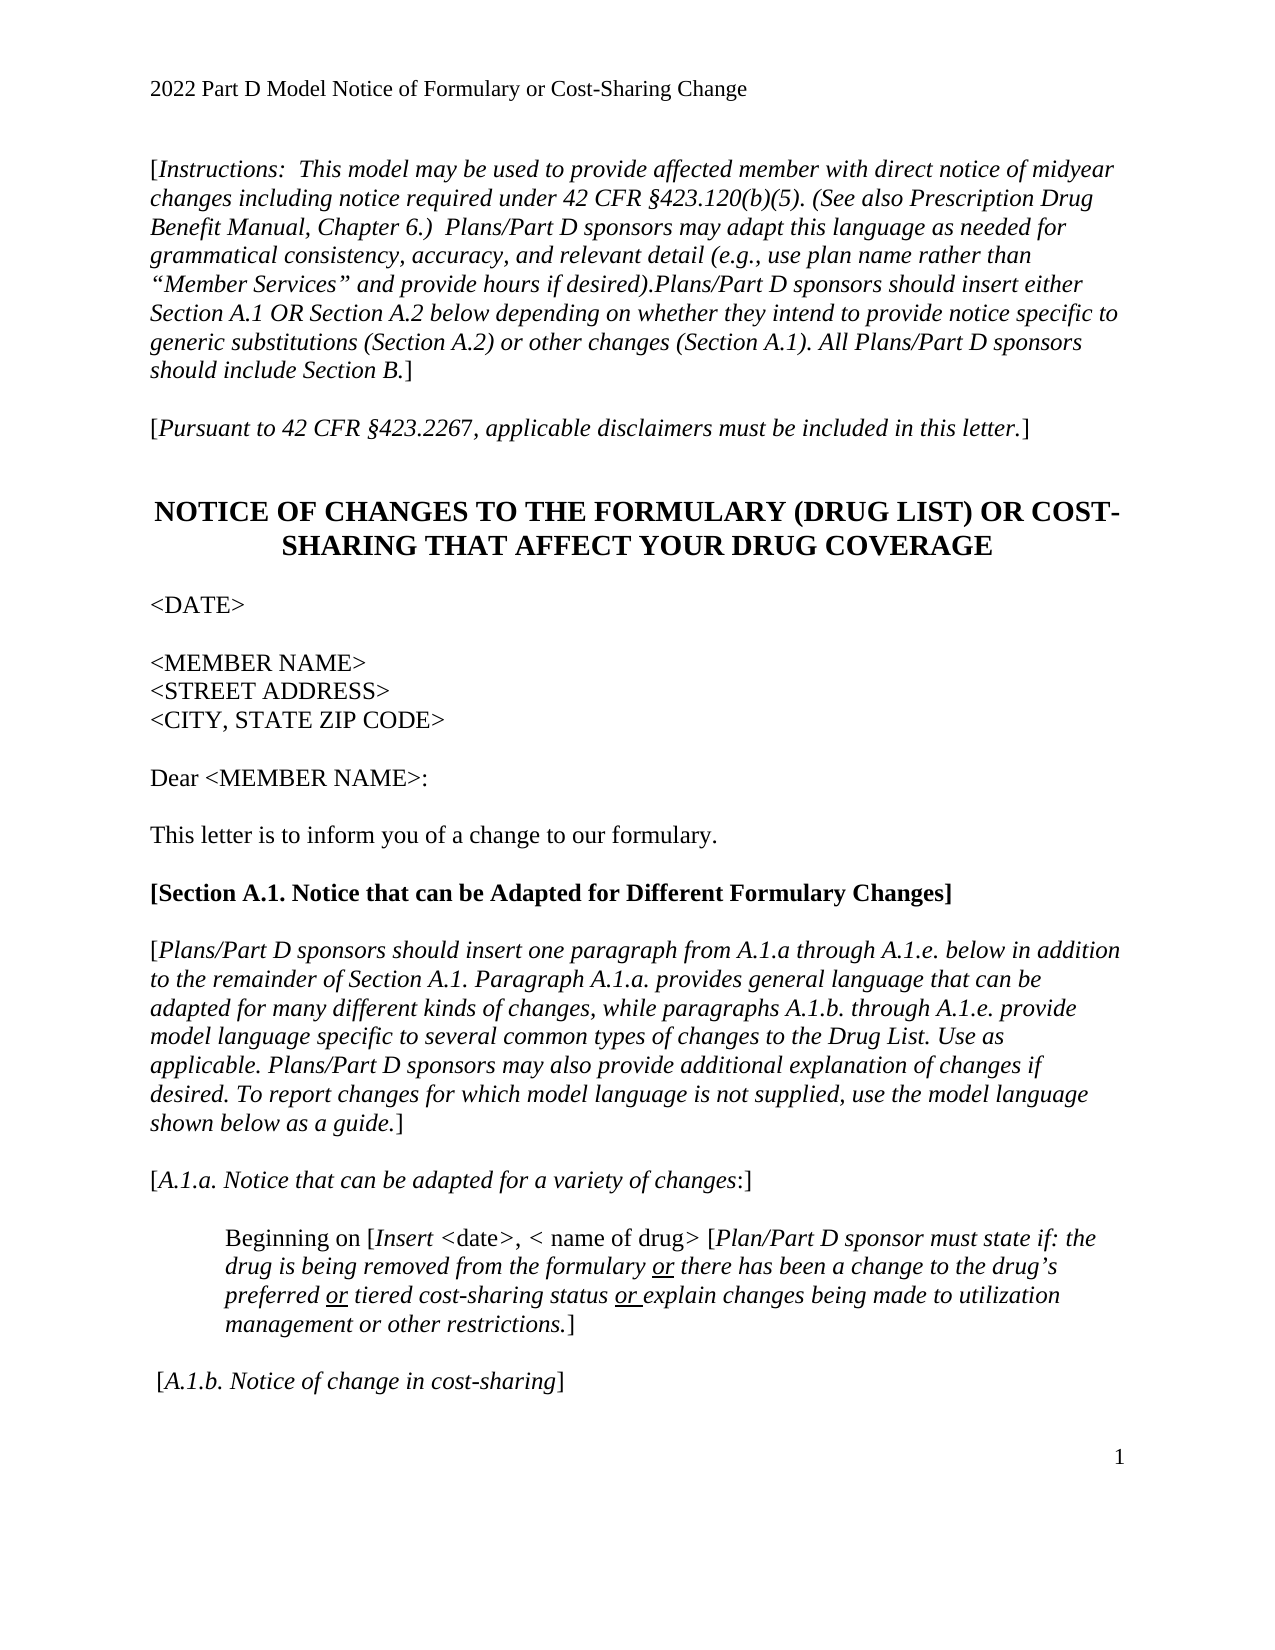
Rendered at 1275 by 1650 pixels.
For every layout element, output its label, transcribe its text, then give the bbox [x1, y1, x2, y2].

text Notice of Changes to the Formulary (Drug List) or Cost-Sharing that Affect Your Drug Coverage [150, 494, 1125, 561]
text [Pursuant to 42 CFR §423.2267, applicable disclaimers must be included in this letter.] [150, 413, 1125, 442]
subtitle This letter is to inform you of a change to our formulary. [150, 820, 1125, 849]
text <MEMBER NAME> [150, 648, 1125, 676]
text Dear <MEMBER NAME>: [150, 763, 1125, 791]
text <City, State Zip Code> [150, 705, 1125, 734]
text [Instructions: This model may be used to provide affected member with direct notice of midyear changes including notice required under 42 CFR §423.120(b)(5). (See also Prescription Drug Benefit Manual, Chapter 6.) Plans/Part D sponsors may adapt this language as needed for grammatical consistency, accuracy, and relevant detail (e.g., use plan name rather than “Member Services” and provide hours if desired).Plans/Part D sponsors should insert either Section A.1 OR Section A.2 below depending on whether they intend to provide notice specific to generic substitutions (Section A.2) or other changes (Section A.1). All Plans/Part D sponsors should include Section B.] [150, 154, 1125, 384]
text Beginning on [Insert <date>, < name of drug> [Plan/Part D sponsor must state if: the drug is being removed from the formulary or there has been a change to the drug’s preferred or tiered cost-sharing status or explain changes being made to utilization management or other restrictions.] [225, 1223, 1116, 1338]
text <Date> [150, 590, 1125, 619]
text [A.1.b. Notice of change in cost-sharing] [150, 1366, 1125, 1395]
text [A.1.a. Notice that can be adapted for a variety of changes:] [150, 1165, 1116, 1194]
text [Plans/Part D sponsors should insert one paragraph from A.1.a through A.1.e. below in addition to the remainder of Section A.1. Paragraph A.1.a. provides general language that can be adapted for many different kinds of changes, while paragraphs A.1.b. through A.1.e. provide model language specific to several common types of changes to the Drug List. Use as applicable. Plans/Part D sponsors may also provide additional explanation of changes if desired. To report changes for which model language is not supplied, use the model language shown below as a guide.] [150, 935, 1125, 1136]
text <Street Address> [150, 676, 1125, 705]
text [Section A.1. Notice that can be Adapted for Different Formulary Changes] [150, 878, 1125, 906]
